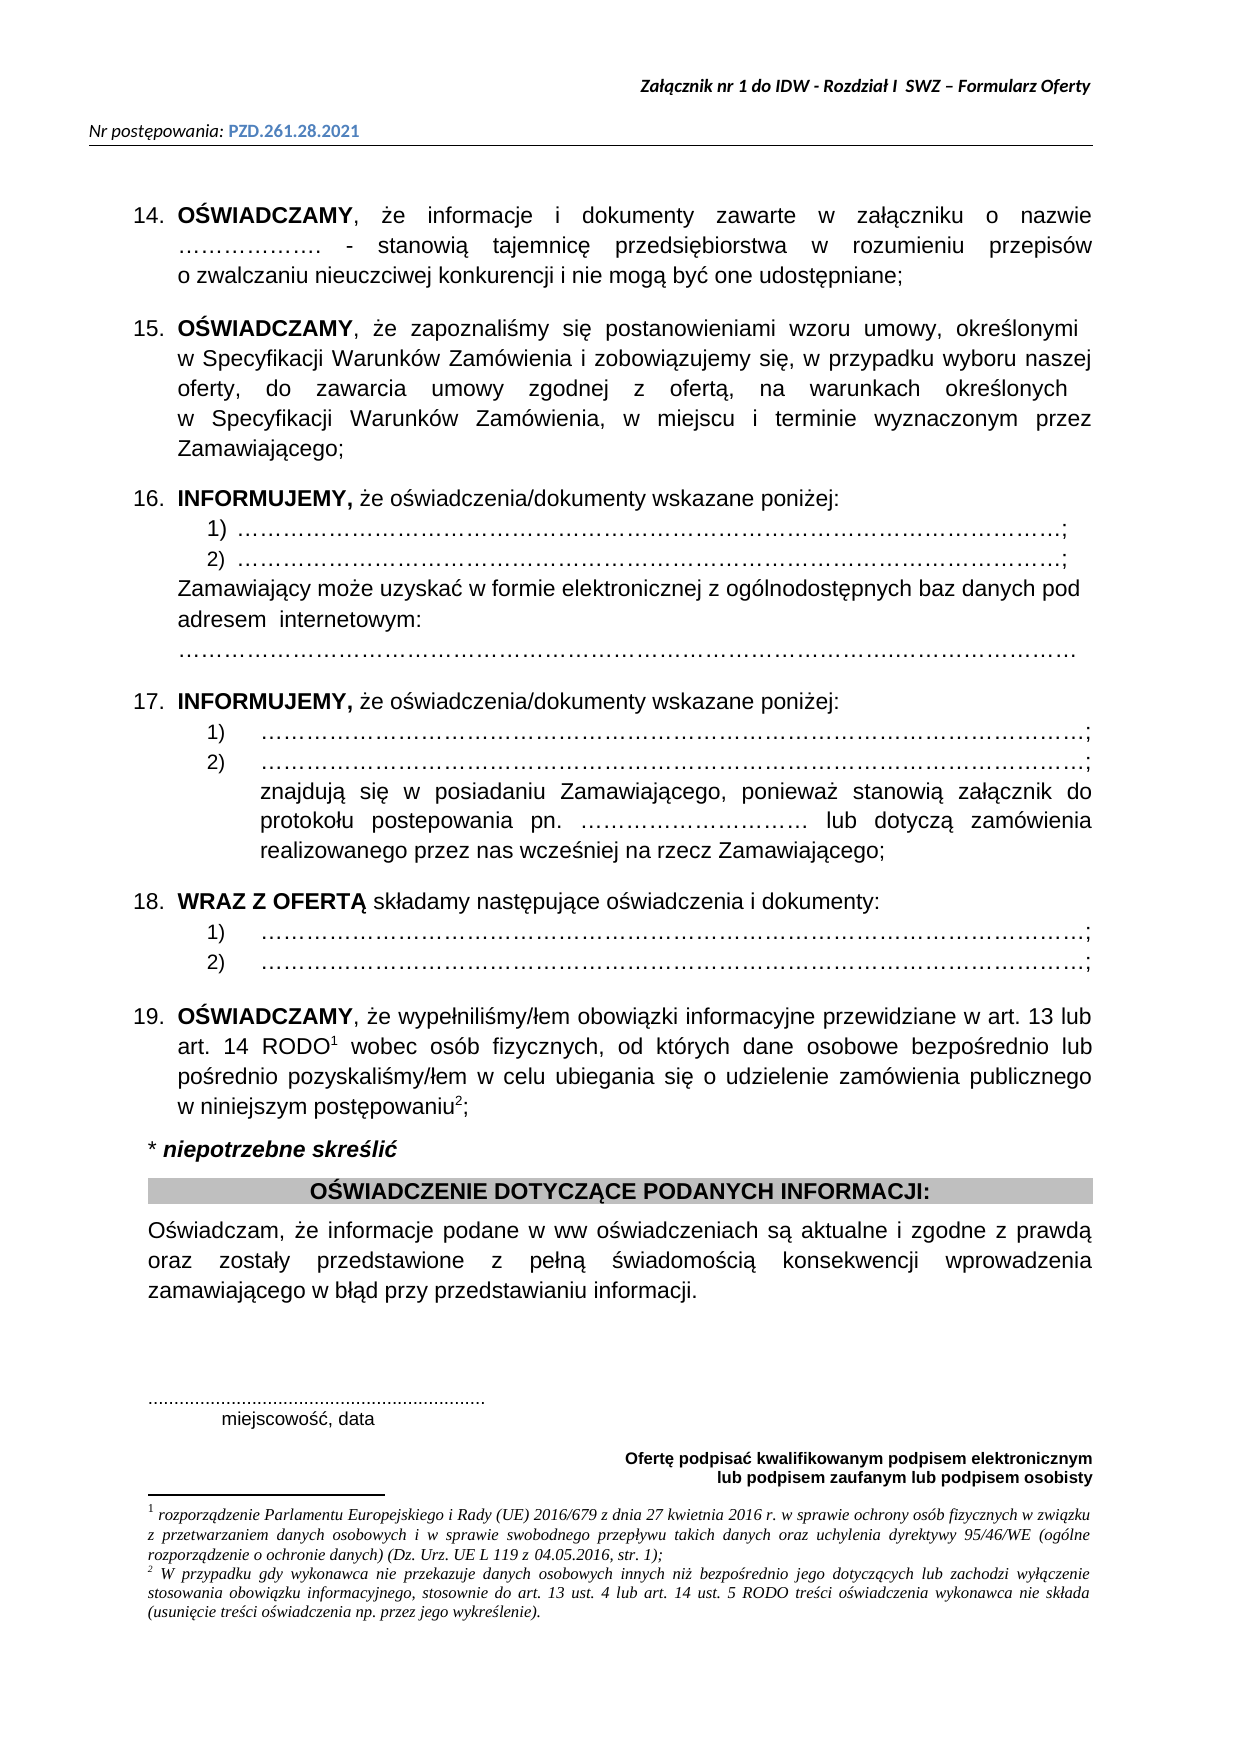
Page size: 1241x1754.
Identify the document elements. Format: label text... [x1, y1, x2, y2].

list ………………………………………………………………………………………………; [207, 748, 1093, 774]
list OŚWIADCZAMY, że zapoznaliśmy się postanowieniami wzoru umowy, określonymi w Specyfikacji Warunków Zamówienia i zobowiązujemy się, w przypadku wyboru naszej oferty, do zawarcia umowy zgodnej z ofertą, na warunkach określonych w Specyfikacji Warunków Zamówienia, w miejscu i terminie wyznaczonym przez Zamawiającego; [133, 314, 1093, 462]
list INFORMUJEMY, że oświadczenia/dokumenty wskazane poniżej: [133, 688, 1093, 714]
list ………………………………………………………………………………………………; [207, 545, 1093, 572]
list znajdują się w posiadaniu Zamawiającego, ponieważ stanowią załącznik do protokołu postepowania pn. ………………………… lub dotyczą zamówienia realizowanego przez nas wcześniej na rzecz Zamawiającego; [260, 778, 1093, 863]
list ………………………………………………………………………………………………; [207, 515, 1093, 541]
text ................................................................. [148, 1387, 1093, 1408]
list ………………………………………………………………………………………………; [207, 918, 1093, 944]
list INFORMUJEMY, że oświadczenia/dokumenty wskazane poniżej: [133, 485, 1093, 511]
list WRAZ Z OFERTĄ składamy następujące oświadczenia i dokumenty: [133, 888, 1093, 914]
list OŚWIADCZAMY, że informacje i dokumenty zawarte w załączniku o nazwie ………………. - stanowią tajemnicę przedsiębiorstwa w rozumieniu przepisów o zwalczaniu nieuczciwej konkurencji i nie mogą być one udostępniane; [133, 202, 1093, 289]
list ………………………………………………………………………………….…………………… [177, 636, 1093, 662]
text Ofertę podpisać kwalifikowanym podpisem elektronicznym [148, 1449, 1093, 1468]
text lub podpisem zaufanym lub podpisem osobisty [148, 1468, 1093, 1487]
list ………………………………………………………………………………………………; [207, 948, 1093, 974]
list ………………………………………………………………………………………………; [207, 718, 1093, 744]
text * niepotrzebne skreślić [148, 1136, 1093, 1162]
text Oświadczam, że informacje podane w ww oświadczeniach są aktualne i zgodne z prawdą oraz zostały przedstawione z pełną świadomością konsekwencji wprowadzenia zamawiającego w błąd przy przedstawianiu informacji. [148, 1217, 1093, 1304]
text miejscowość, data [185, 1408, 1093, 1430]
text OŚWIADCZENIE DOTYCZĄCE PODANYCH INFORMACJI: [148, 1178, 1093, 1204]
list Zamawiający może uzyskać w formie elektronicznej z ogólnodostępnych baz danych pod adresem internetowym: [177, 575, 1093, 632]
list OŚWIADCZAMY, że wypełniliśmy/łem obowiązki informacyjne przewidziane w art. 13 lub art. 14 RODO wobec osób fizycznych, od których dane osobowe bezpośrednio lub pośrednio pozyskaliśmy/łem w celu ubiegania się o udzielenie zamówienia publicznego w niniejszym postępowaniu2; [133, 1003, 1093, 1119]
